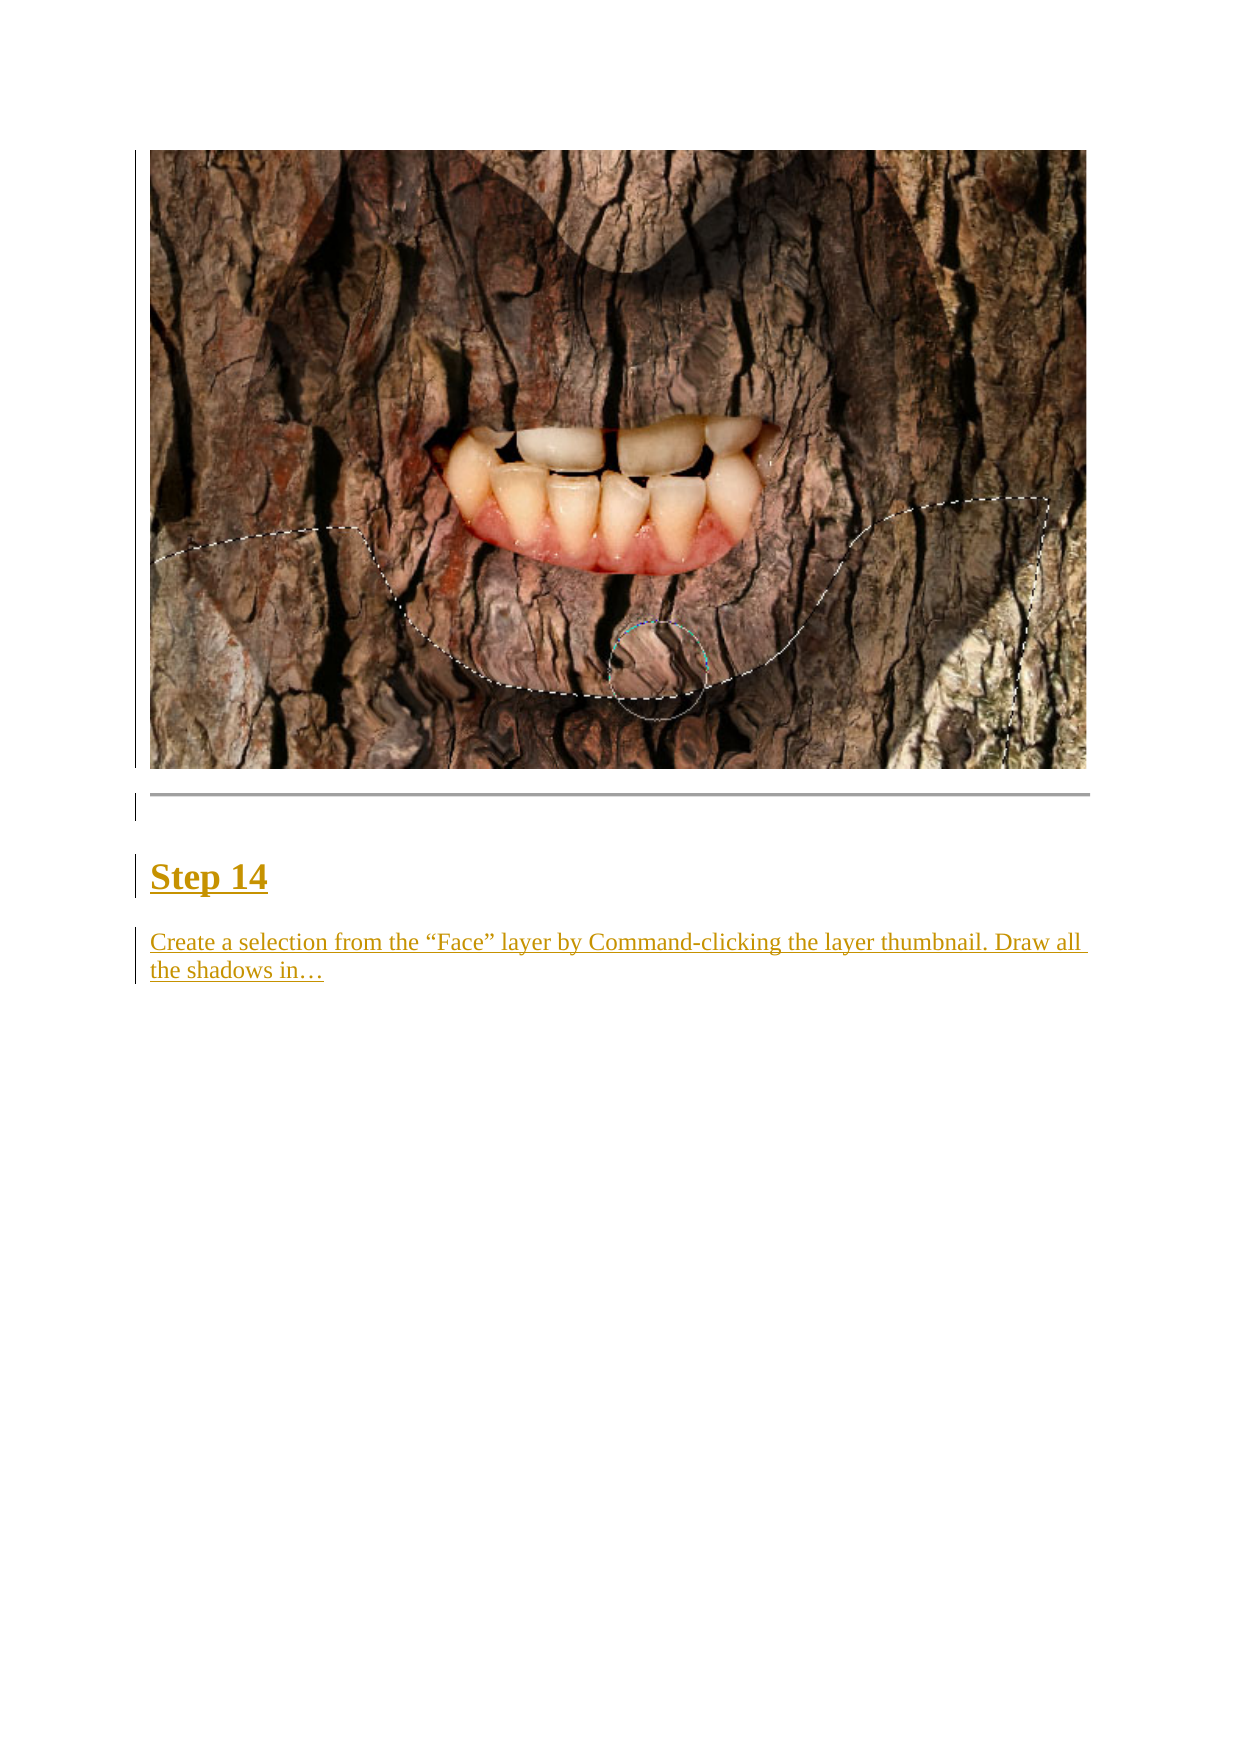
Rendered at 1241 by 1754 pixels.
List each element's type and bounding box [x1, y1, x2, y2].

picture [150, 150, 1087, 769]
